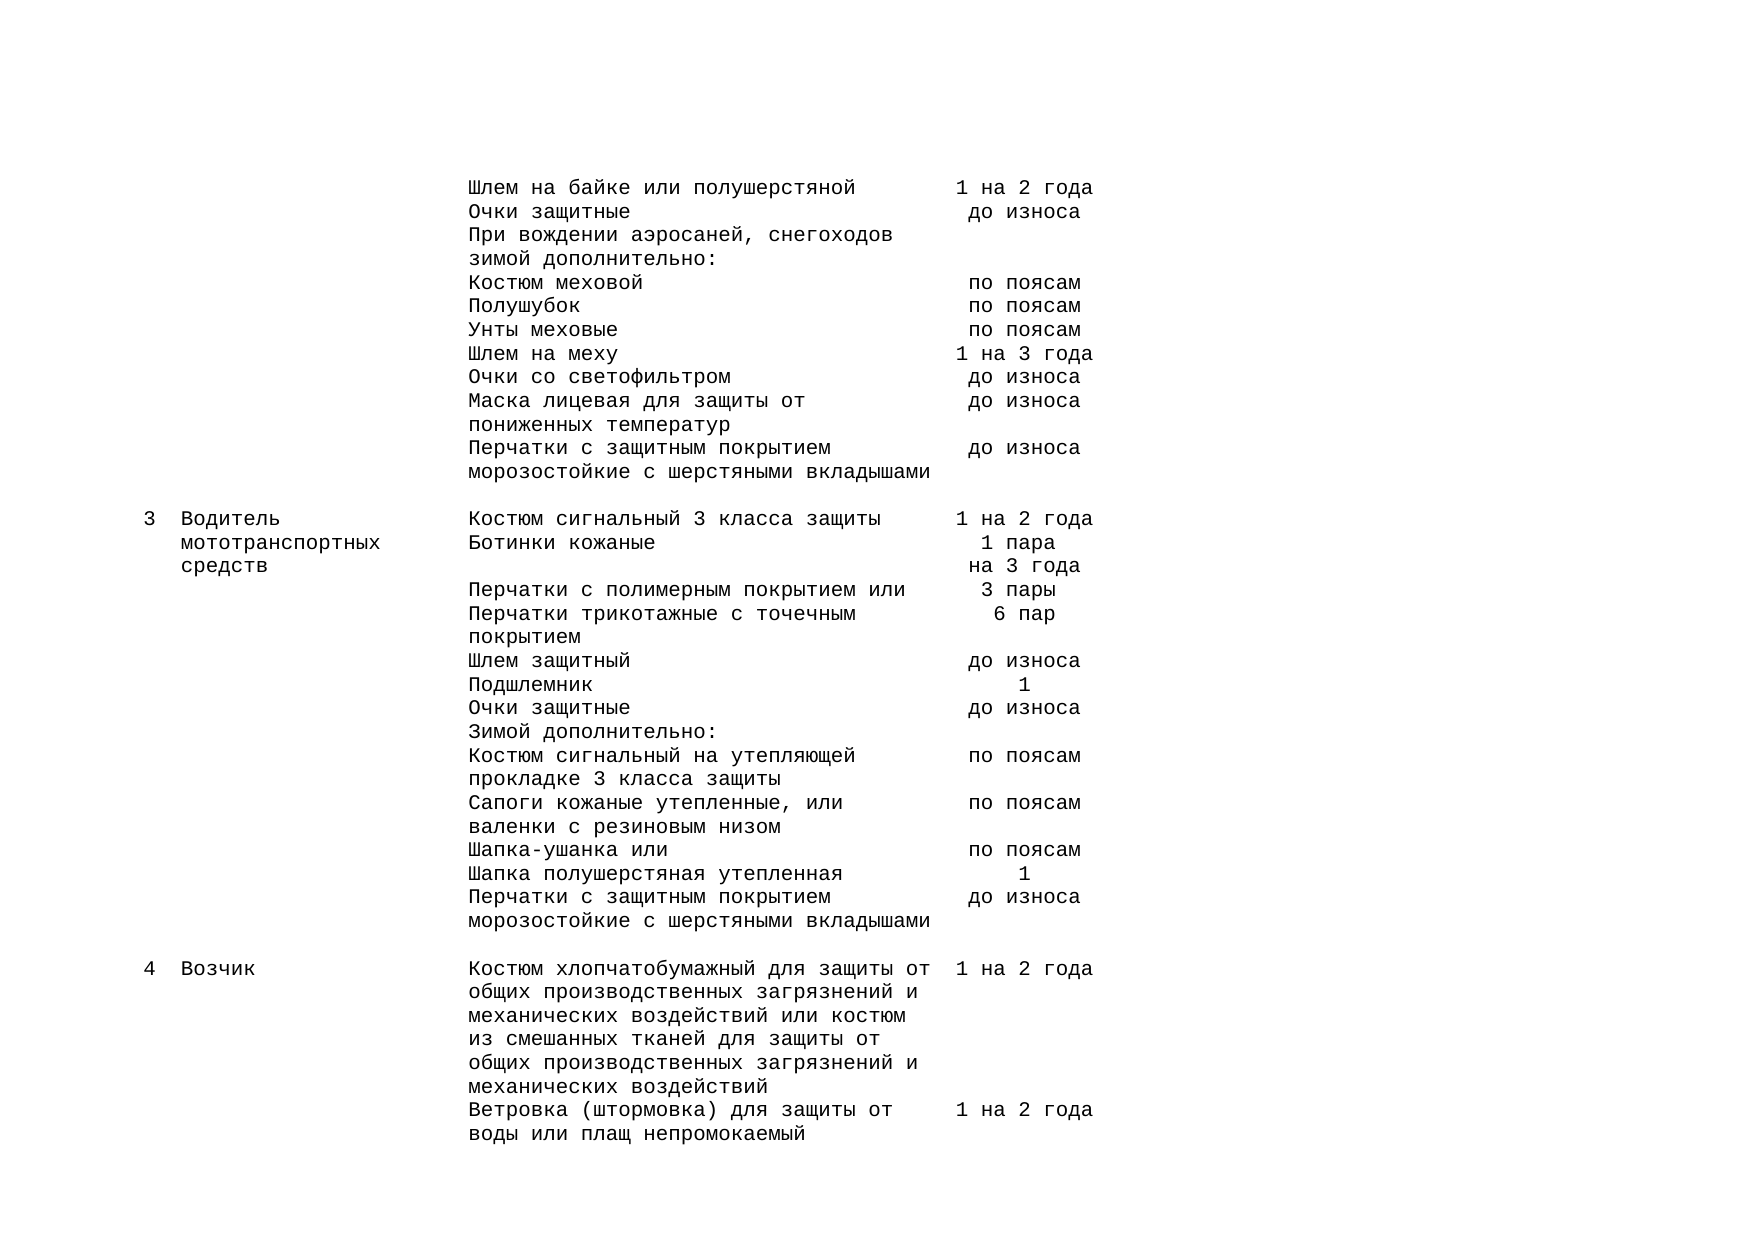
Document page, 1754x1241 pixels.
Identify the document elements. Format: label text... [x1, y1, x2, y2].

text При вождении аэросаней, снегоходов [118, 224, 1636, 248]
text Ветровка (штормовка) для защиты от 1 на 2 года [118, 1099, 1636, 1123]
text морозостойкие с шерстяными вкладышами [118, 461, 1636, 484]
text Маска лицевая для защиты от до износа [118, 390, 1636, 414]
text Костюм меховой по поясам [118, 272, 1636, 295]
text покрытием [118, 626, 1636, 650]
text валенки с резиновым низом [118, 816, 1636, 839]
text Шлем на меху 1 на 3 года [118, 343, 1636, 366]
text механических воздействий или костюм [118, 1005, 1636, 1028]
text механических воздействий [118, 1076, 1636, 1099]
text Унты меховые по поясам [118, 319, 1636, 343]
text пониженных температур [118, 414, 1636, 437]
text Очки со светофильтром до износа [118, 366, 1636, 390]
text Сапоги кожаные утепленные, или по поясам [118, 792, 1636, 816]
text Шлем на байке или полушерстяной 1 на 2 года [118, 177, 1636, 201]
text Перчатки трикотажные с точечным 6 пар [118, 603, 1636, 626]
text Очки защитные до износа [118, 201, 1636, 224]
text Шлем защитный до износа [118, 650, 1636, 674]
text Подшлемник 1 [118, 674, 1636, 697]
text Шапка полушерстяная утепленная 1 [118, 863, 1636, 887]
text средств на 3 года [118, 556, 1636, 579]
text из смешанных тканей для защиты от [118, 1028, 1636, 1052]
text Очки защитные до износа [118, 697, 1636, 721]
text общих производственных загрязнений и [118, 981, 1636, 1005]
text Костюм сигнальный на утепляющей по поясам [118, 745, 1636, 768]
text мототранспортных Ботинки кожаные 1 пара [118, 532, 1636, 556]
text зимой дополнительно: [118, 248, 1636, 272]
text воды или плащ непромокаемый [118, 1123, 1636, 1147]
text общих производственных загрязнений и [118, 1052, 1636, 1076]
text 3 Водитель Костюм сигнальный 3 класса защиты 1 на 2 года [118, 508, 1636, 532]
text Полушубок по поясам [118, 295, 1636, 319]
text Перчатки с полимерным покрытием или 3 пары [118, 579, 1636, 603]
text морозостойкие с шерстяными вкладышами [118, 910, 1636, 934]
text прокладке 3 класса защиты [118, 768, 1636, 792]
text Шапка-ушанка или по поясам [118, 839, 1636, 863]
text Перчатки с защитным покрытием до износа [118, 887, 1636, 910]
text Зимой дополнительно: [118, 721, 1636, 745]
text Перчатки с защитным покрытием до износа [118, 437, 1636, 461]
text 4 Возчик Костюм хлопчатобумажный для защиты от 1 на 2 года [118, 957, 1636, 981]
